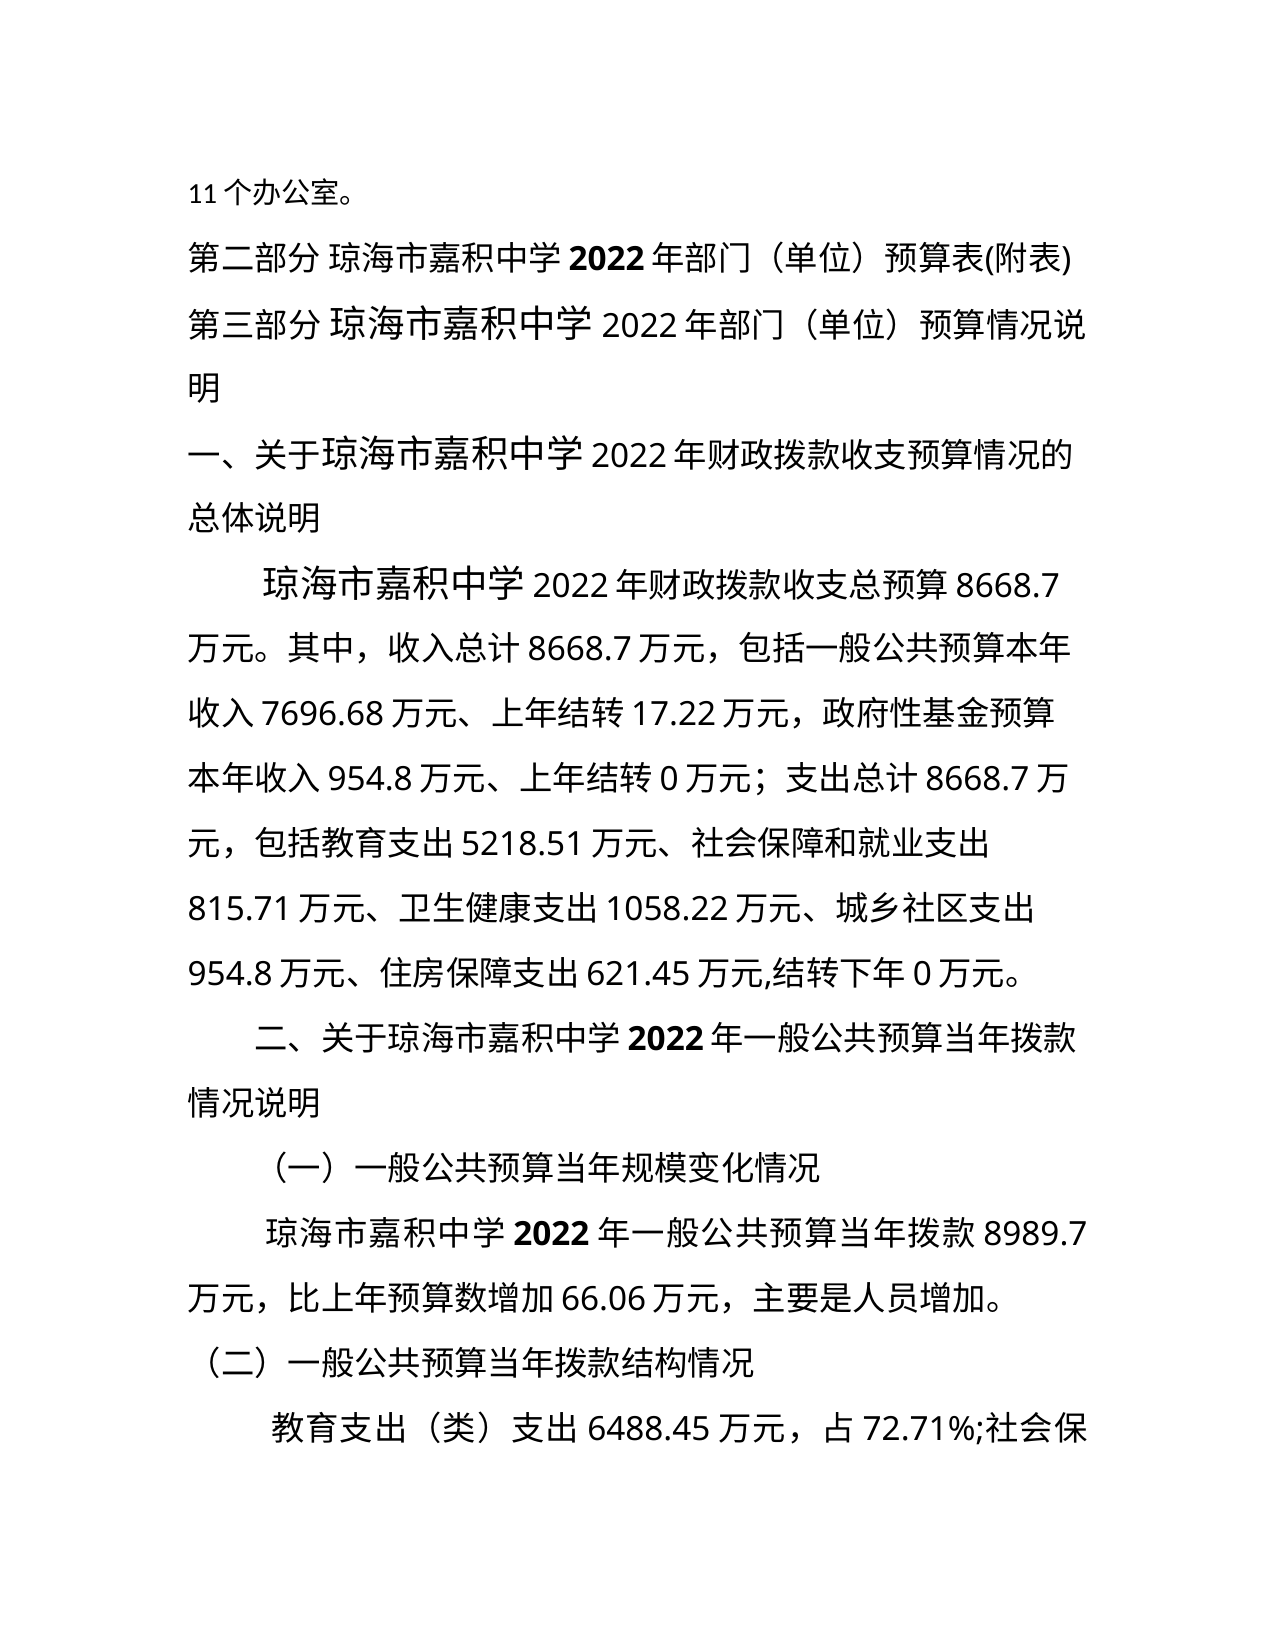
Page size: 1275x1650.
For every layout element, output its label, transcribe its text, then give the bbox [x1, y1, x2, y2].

text 琼海市嘉积中学2022年财政拨款收支总预算8668.7万元。其中，收入总计8668.7万元，包括一般公共预算本年收入7696.68万元、上年结转17.22万元，政府性基金预算本年收入954.8万元、上年结转0万元；支出总计8668.7万元，包括教育支出5218.51万元、社会保障和就业支出815.71万元、卫生健康支出1058.22万元、城乡社区支出954.8万元、住房保障支出621.45万元,结转下年0万元。 [187, 549, 1087, 1004]
text 第三部分 琼海市嘉积中学2022年部门（单位）预算情况说明 [187, 289, 1087, 419]
text 一、关于琼海市嘉积中学2022年财政拨款收支预算情况的总体说明 [187, 419, 1087, 549]
text 第二部分 琼海市嘉积中学2022年部门（单位）预算表(附表) [187, 224, 1087, 289]
text 二、关于琼海市嘉积中学2022年一般公共预算当年拨款情况说明 [187, 1004, 1087, 1134]
text （一）一般公共预算当年规模变化情况 [187, 1134, 1087, 1199]
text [187, 1394, 1087, 1459]
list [187, 159, 1087, 224]
text 琼海市嘉积中学2022年一般公共预算当年拨款8989.7万元，比上年预算数增加66.06万元，主要是人员增加。 [187, 1199, 1087, 1329]
text （二）一般公共预算当年拨款结构情况 [187, 1329, 1087, 1394]
